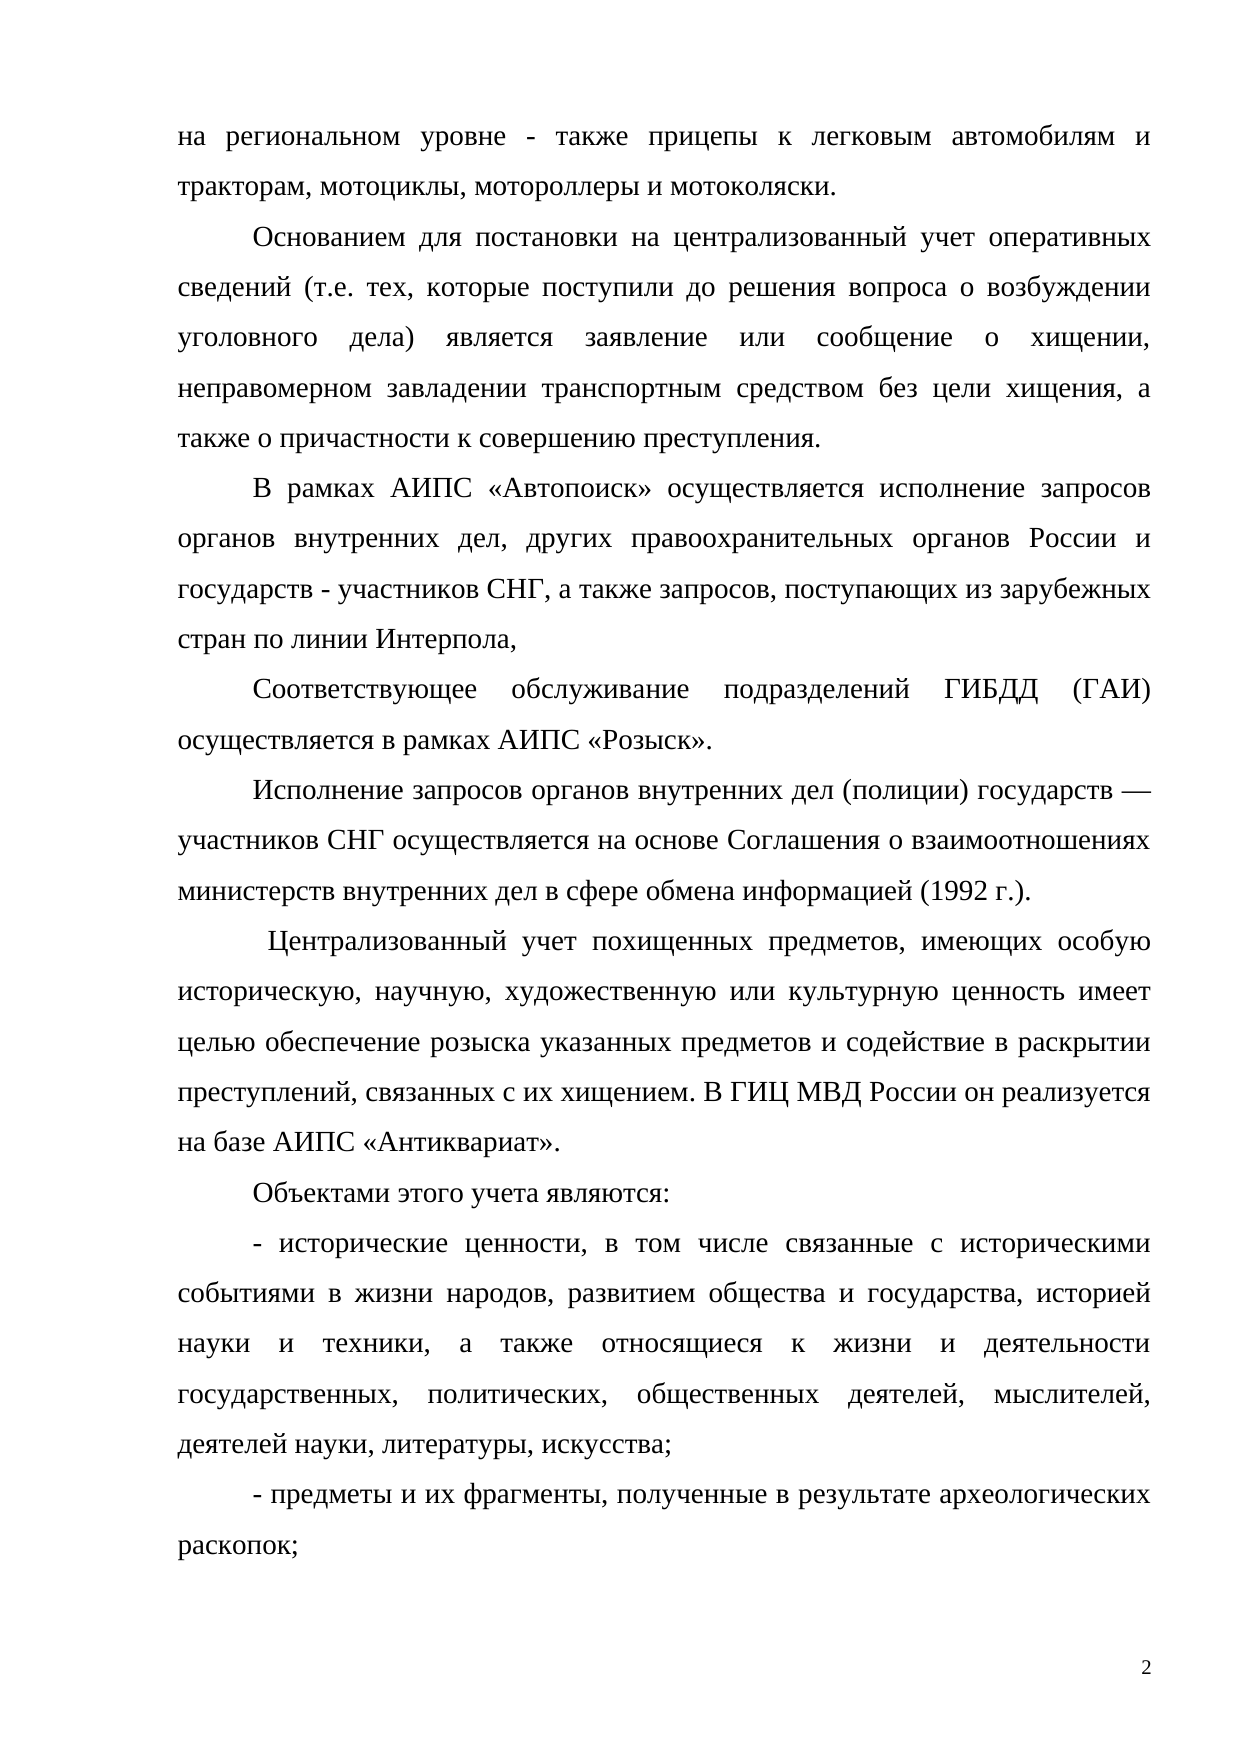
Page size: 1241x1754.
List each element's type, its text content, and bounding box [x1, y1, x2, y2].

text Исполнение запросов органов внутренних дел (полиции) государств — участников СНГ осуществляется на основе Соглашения о взаимоотношениях министерств внутренних дел в сфере обмена информацией (1992 г.). [177, 772, 1152, 906]
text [177, 118, 1152, 202]
text Соответствующее обслуживание подразделений ГИБДД (ГАИ) осуществляется в рамках АИПС «Розыск». [177, 672, 1152, 755]
text Объектами этого учета являются: [177, 1175, 1152, 1208]
text В рамках АИПС «Автопоиск» осуществляется исполнение запросов органов внутренних дел, других правоохранительных органов России и государств - участников СНГ, а также запросов, поступающих из зарубежных стран по линии Интерпола, [177, 470, 1152, 655]
text - предметы и их фрагменты, полученные в результате археологических раскопок; [177, 1477, 1152, 1560]
text - исторические ценности, в том числе связанные с историческими событиями в жизни народов, развитием общества и государства, историей науки и техники, а также относящиеся к жизни и деятельности государственных, политических, общественных деятелей, мыслителей, деятелей науки, литературы, искусства; [177, 1225, 1152, 1460]
text Основанием для постановки на централизованный учет оперативных сведений (т.е. тех, которые поступили до решения вопроса о возбуждении уголовного дела) является заявление или сообщение о хищении, неправомерном завладении транспортным средством без цели хищения, а также о причастности к совершению преступления. [177, 219, 1152, 453]
text Централизованный учет похищенных предметов, имеющих особую историческую, научную, художественную или культурную ценность имеет целью обеспечение розыска указанных предметов и содействие в раскрытии преступлений, связанных с их хищением. В ГИЦ МВД России он реализуется на базе АИПС «Антиквариат». [177, 923, 1152, 1158]
